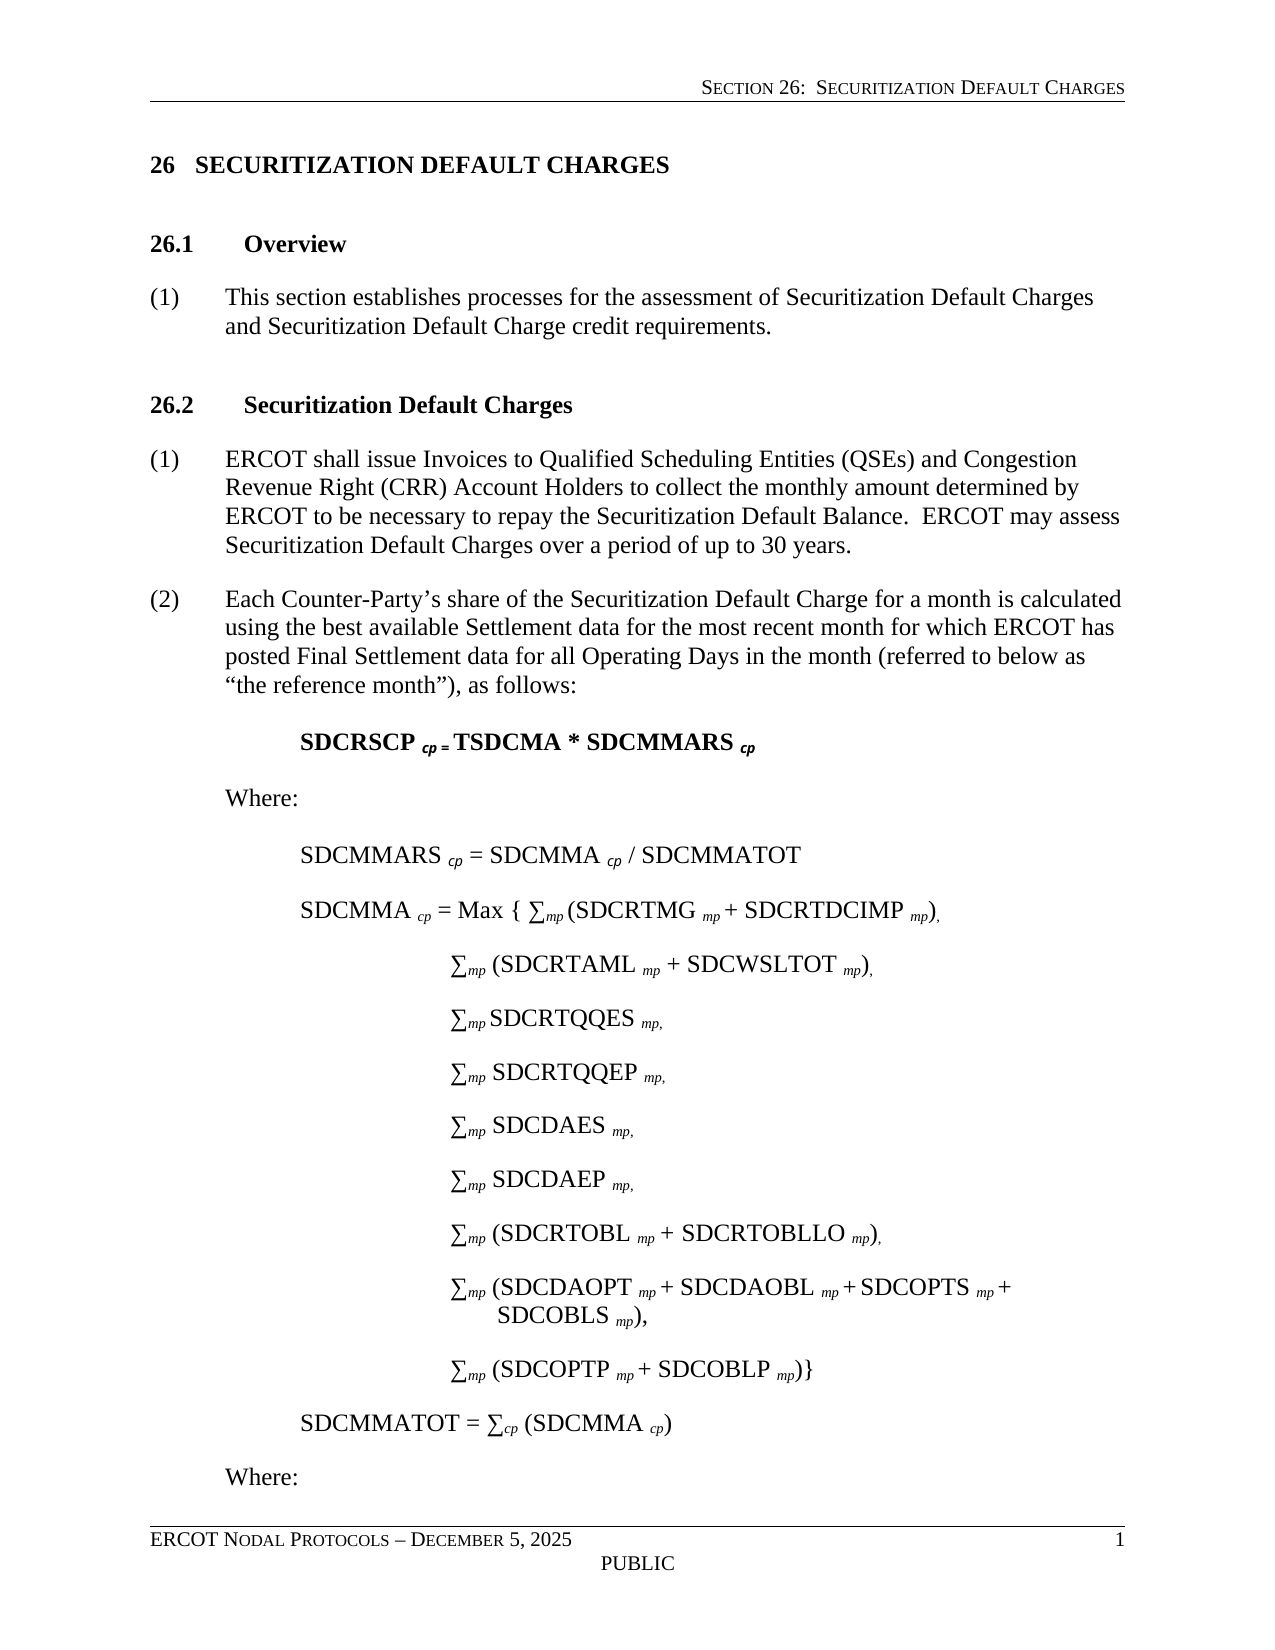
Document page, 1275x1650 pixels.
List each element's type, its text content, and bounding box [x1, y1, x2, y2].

text Where: [225, 783, 1125, 812]
text ∑mp (SDCOPTP mp + SDCOBLP mp)} [375, 1354, 1125, 1383]
text 26.2 Securitization Default Charges [150, 390, 1125, 419]
text SDCMMATOT = ∑cp (SDCMMA cp) [300, 1408, 1125, 1437]
text 26.1 Overview [150, 229, 1125, 257]
text (1) This section establishes processes for the assessment of Securitization Default Charges and Securitization Default Charge credit requirements. [150, 282, 1125, 340]
text Where: [225, 1462, 1125, 1491]
text ∑mp SDCRTQQES mp, [375, 1003, 1125, 1032]
text ∑mp SDCDAEP mp, [375, 1164, 1125, 1193]
text ∑mp (SDCRTAML mp + SDCWSLTOT mp), [450, 949, 1125, 978]
text ∑mp SDCDAES mp, [375, 1111, 1125, 1139]
text SDCMMARS cp = SDCMMA cp / SDCMMATOT [300, 837, 1125, 871]
text ∑mp (SDCRTOBL mp + SDCRTOBLLO mp), [375, 1218, 1125, 1247]
subtitle Securitization default charges [150, 150, 1125, 179]
text SDCMMA cp = Max { ∑mp (SDCRTMG mp + SDCRTDCIMP mp), [225, 896, 1125, 924]
text (1) ERCOT shall issue Invoices to Qualified Scheduling Entities (QSEs) and Congestion Revenue Right (CRR) Account Holders to collect the monthly amount determined by ERCOT to be necessary to repay the Securitization Default Balance. ERCOT may assess Securitization Default Charges over a period of up to 30 years. [150, 444, 1125, 559]
text ∑mp SDCRTQQEP mp, [375, 1057, 1125, 1086]
text SDCRSCP cp = TSDCMA * SDCMMARS cp [300, 724, 1125, 758]
text (2) Each Counter-Party’s share of the Securitization Default Charge for a month is calculated using the best available Settlement data for the most recent month for which ERCOT has posted Final Settlement data for all Operating Days in the month (referred to below as “the reference month”), as follows: [150, 584, 1125, 699]
text ∑mp (SDCDAOPT mp + SDCDAOBL mp + SDCOPTS mp + SDCOBLS mp), [450, 1272, 1125, 1329]
